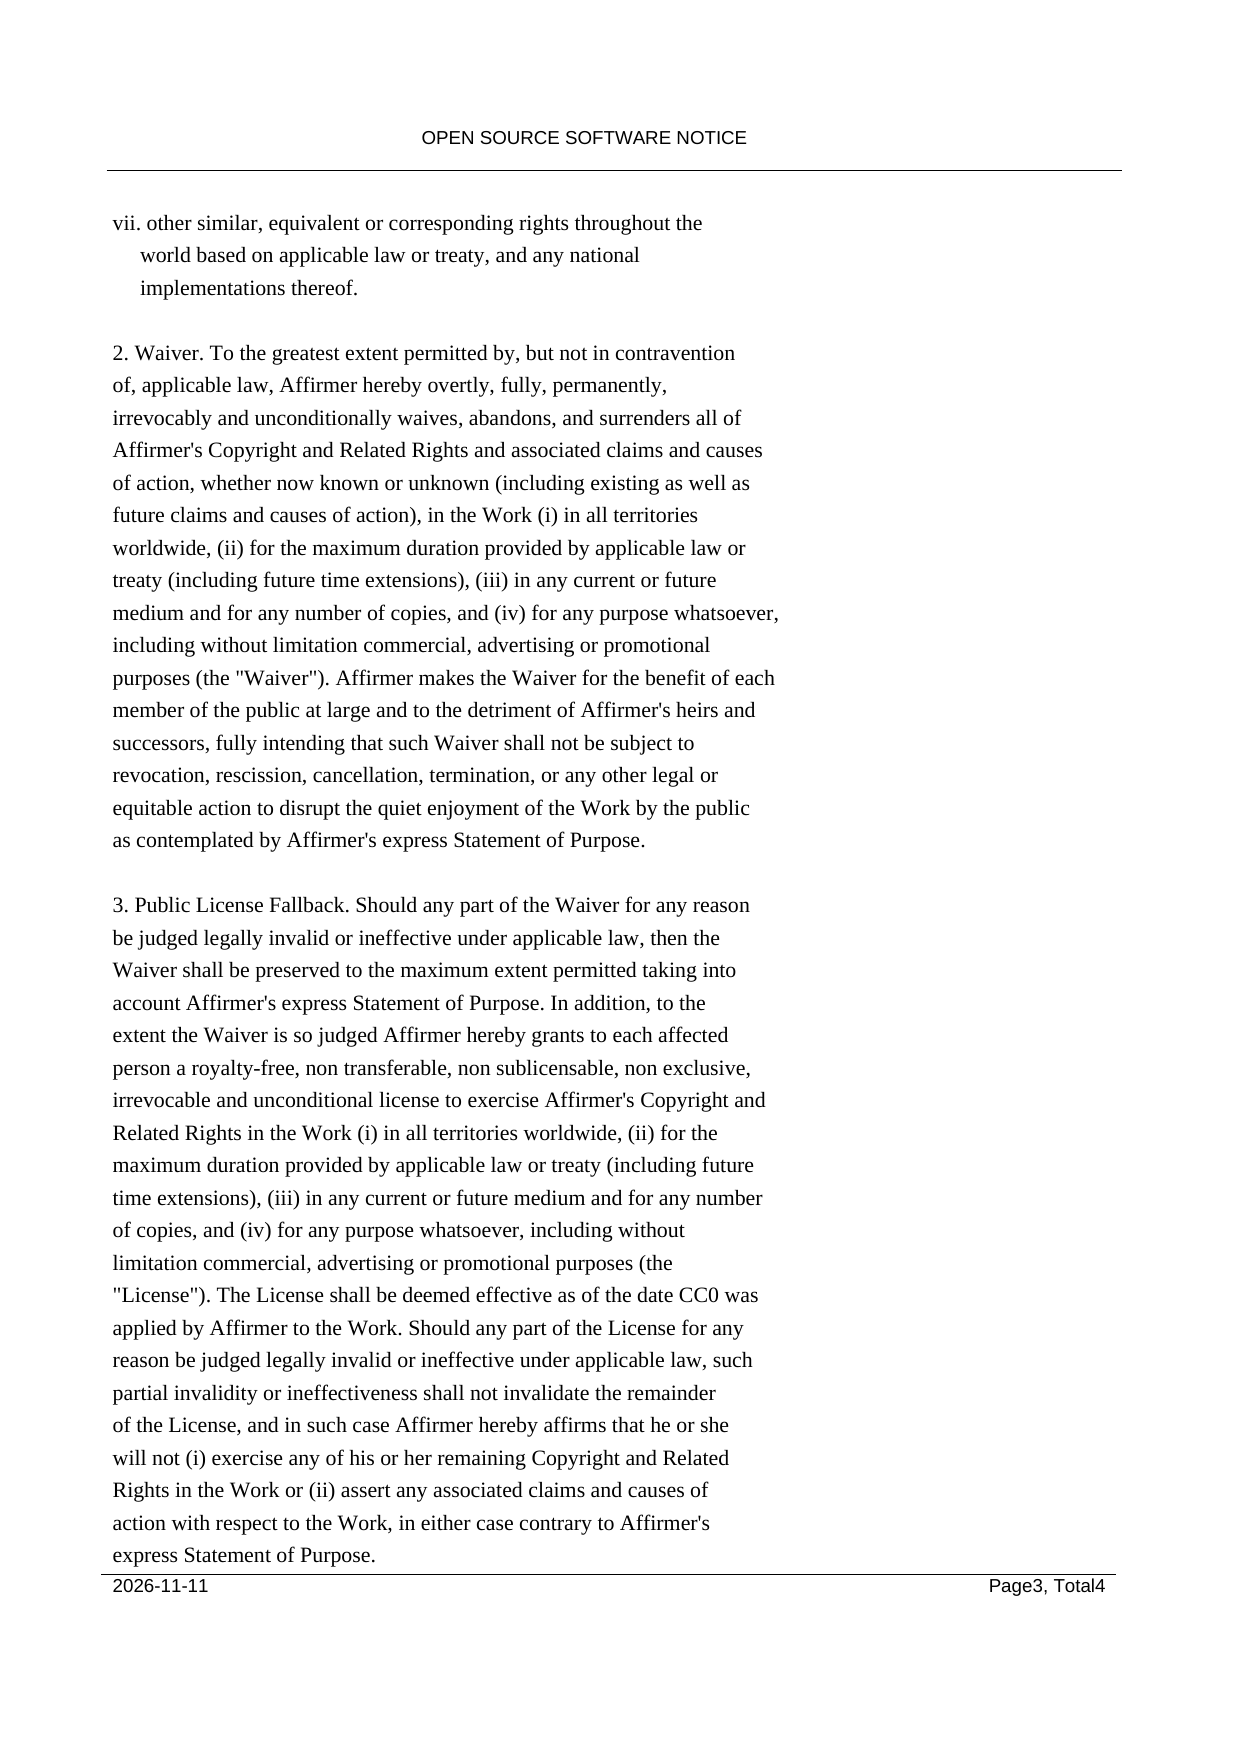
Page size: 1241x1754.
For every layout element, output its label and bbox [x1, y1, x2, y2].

text [112, 206, 1128, 1571]
